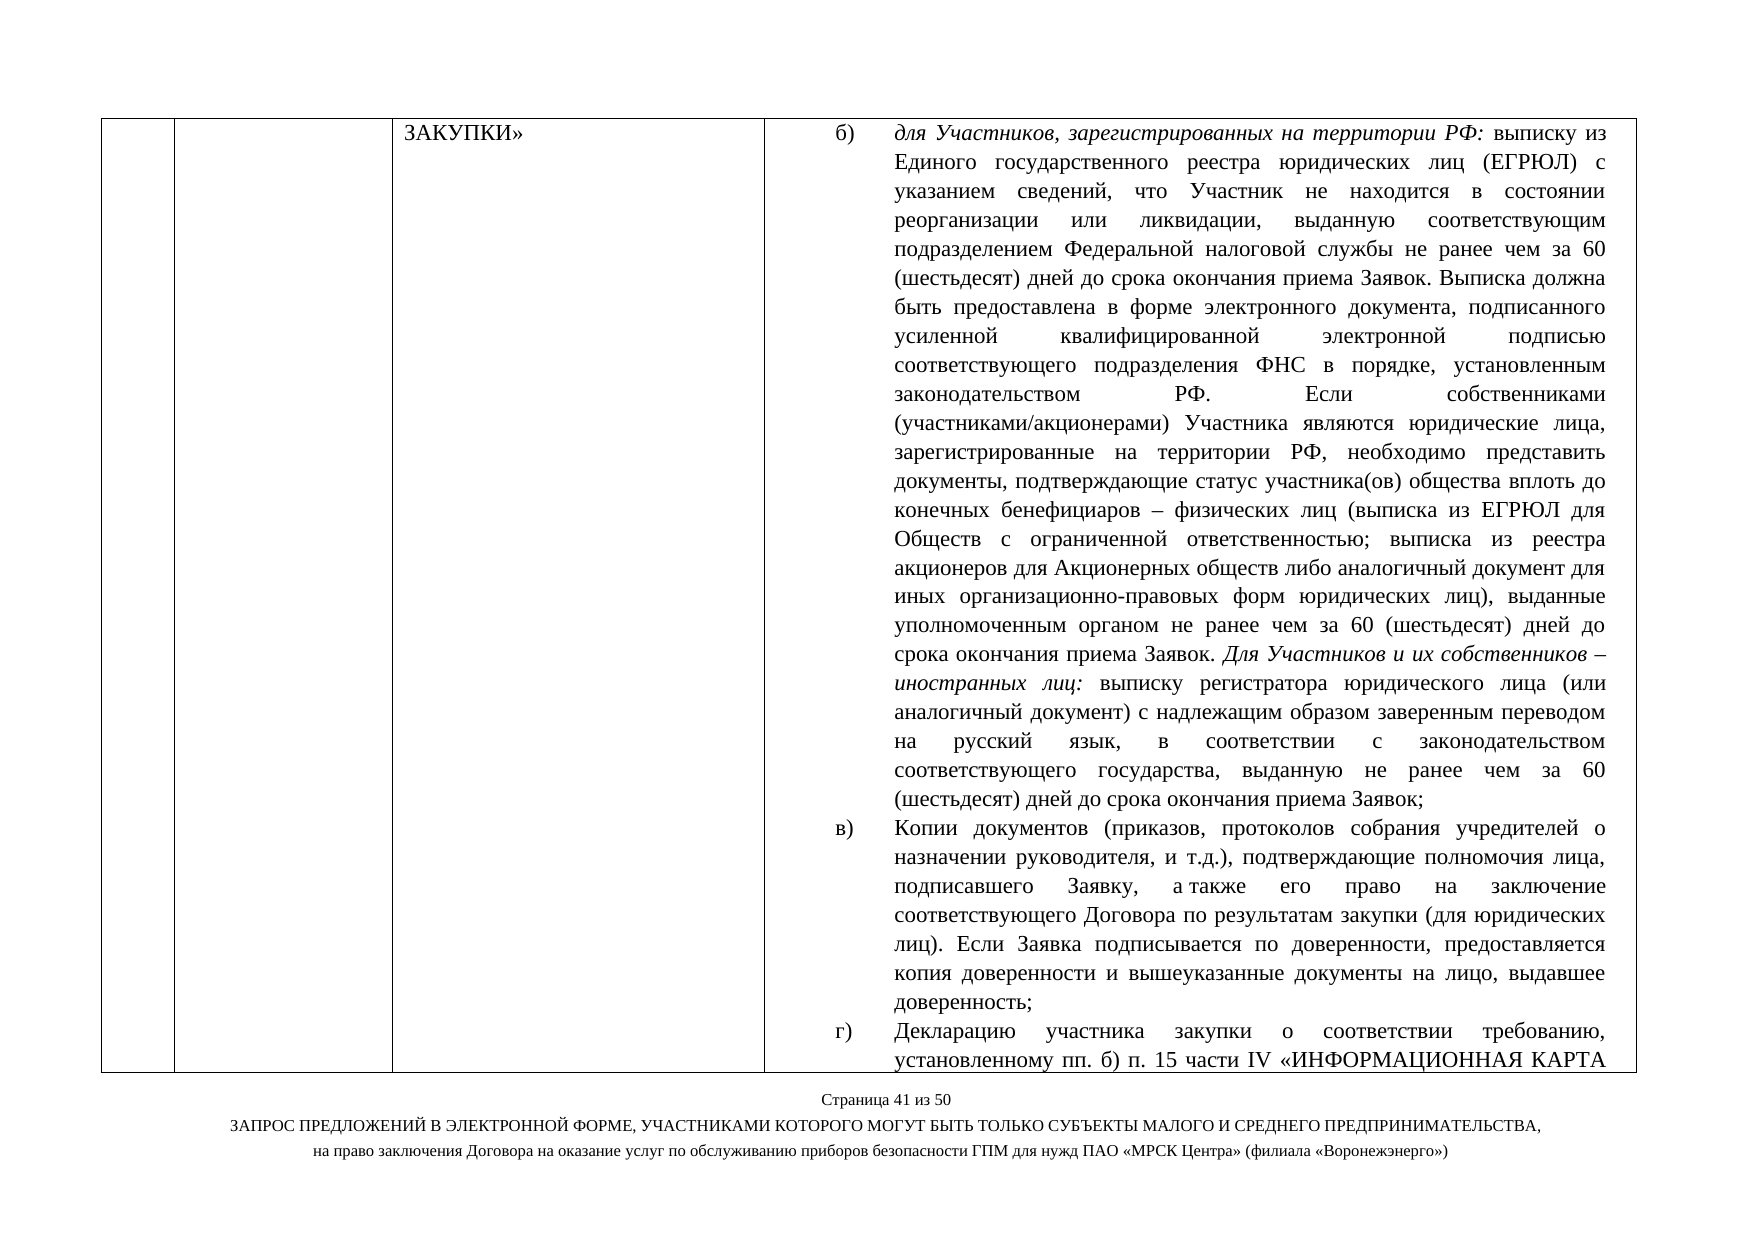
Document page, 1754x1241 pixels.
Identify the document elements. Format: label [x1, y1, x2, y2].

table_cell [393, 119, 764, 1072]
table_cell [102, 119, 174, 1072]
table_cell [175, 119, 392, 1072]
table_cell [765, 119, 1636, 1072]
